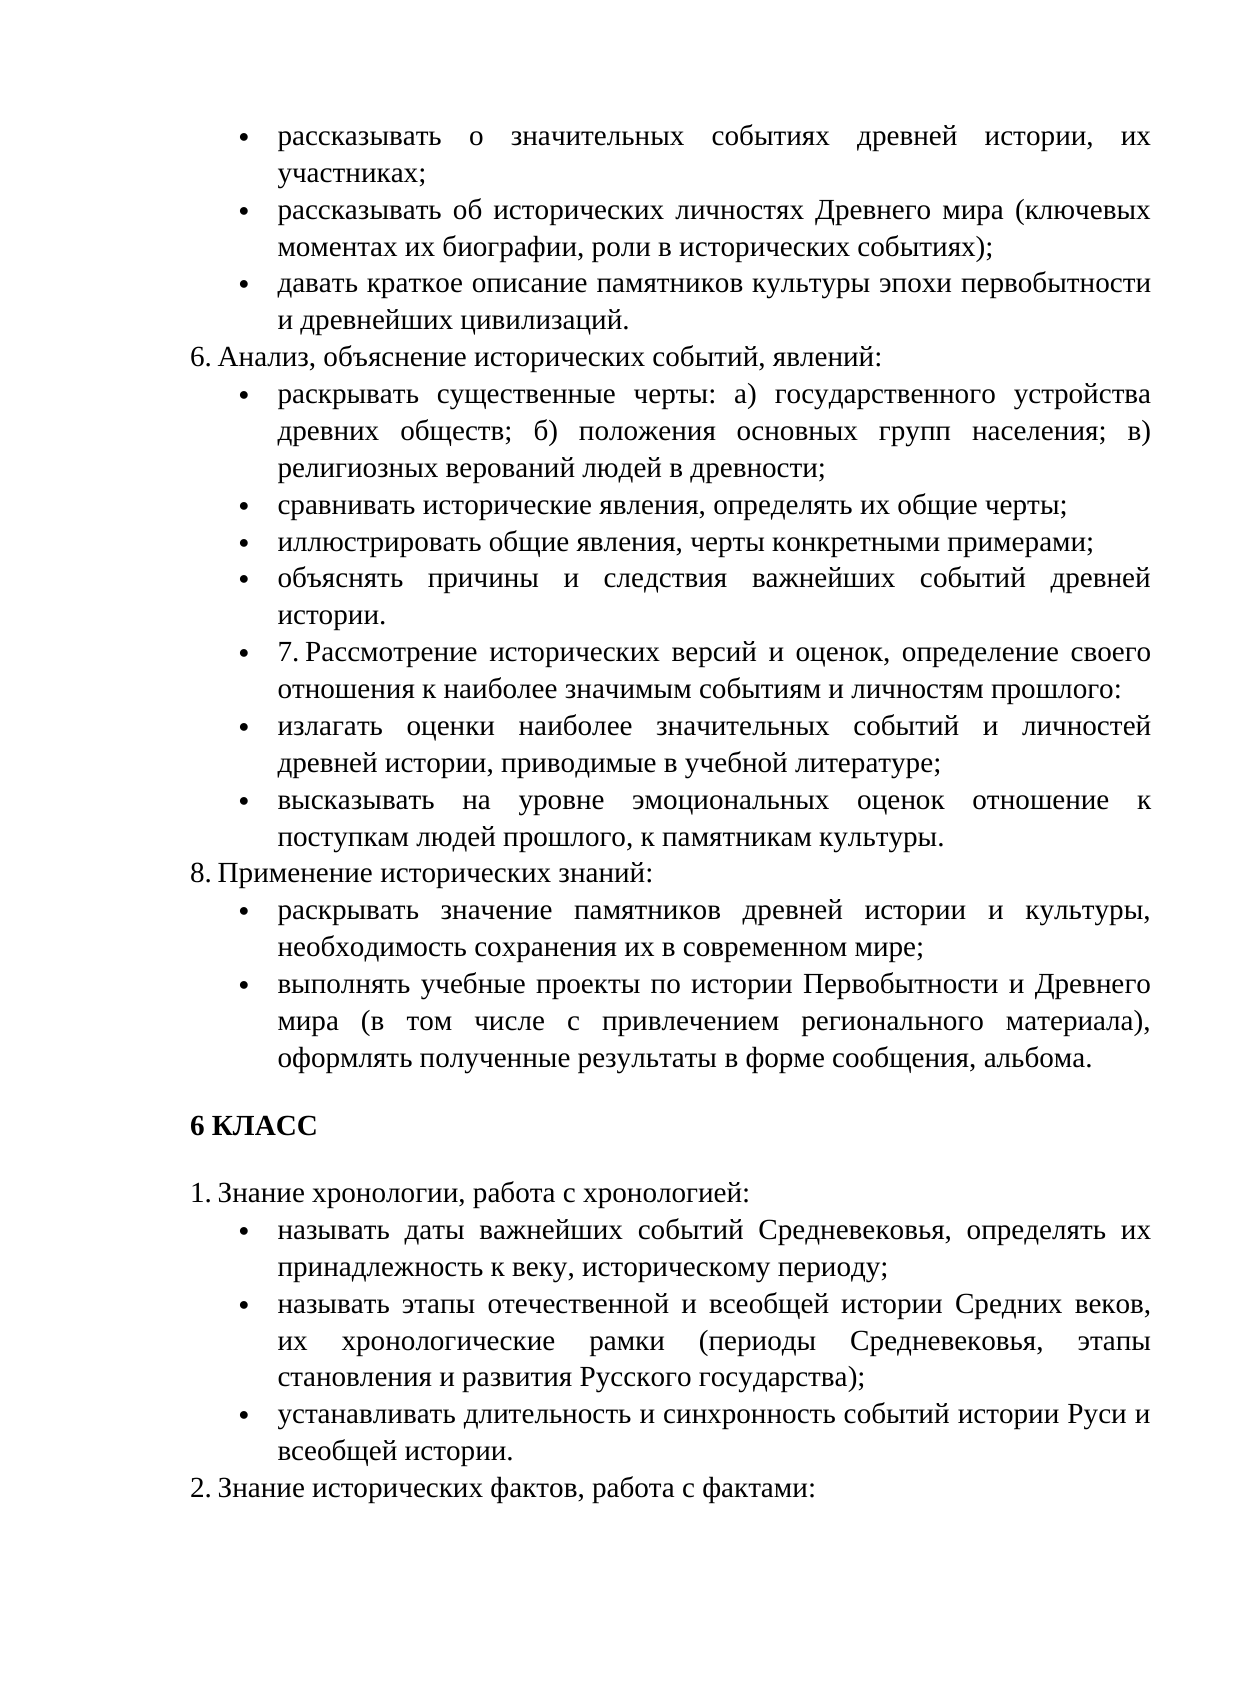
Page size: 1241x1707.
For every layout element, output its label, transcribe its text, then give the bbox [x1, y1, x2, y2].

list раскрывать значение памятников древней истории и культуры, необходимость сохранения их в современном мире; [240, 892, 1152, 963]
list высказывать на уровне эмоциональных оценок отношение к поступкам людей прошлого, к памятникам культуры. [240, 782, 1152, 852]
text 2. Знание исторических фактов, работа с фактами: [190, 1470, 1152, 1504]
list сравнивать исторические явления, определять их общие черты; [240, 487, 1152, 520]
list объяснять причины и следствия важнейших событий древней истории. [240, 561, 1152, 631]
list давать краткое описание памятников культуры эпохи первобытности и древнейших цивилизаций. [240, 266, 1152, 336]
list излагать оценки наиболее значительных событий и личностей древней истории, приводимые в учебной литературе; [240, 708, 1152, 778]
list раскрывать существенные черты: а) государственного устройства древних обществ; б) положения основных групп населения; в) религиозных верований людей в древности; [240, 376, 1152, 483]
list называть даты важнейших событий Средневековья, определять их принадлежность к веку, историческому периоду; [240, 1212, 1152, 1282]
text 6 КЛАСС [190, 1108, 1152, 1141]
list устанавливать длительность и синхронность событий истории Руси и всеобщей истории. [240, 1396, 1152, 1467]
text 6. Анализ, объяснение исторических событий, явлений: [190, 339, 1152, 373]
text 1. Знание хронологии, работа с хронологией: [190, 1175, 1152, 1209]
text 8. Применение исторических знаний: [190, 856, 1152, 889]
list рассказывать об исторических личностях Древнего мира (ключевых моментах их биографии, роли в исторических событиях); [240, 192, 1152, 262]
list называть этапы отечественной и всеобщей истории Средних веков, их хронологические рамки (периоды Средневековья, этапы становления и развития Русского государства); [240, 1286, 1152, 1393]
list рассказывать о значительных событиях древней истории, их участниках; [240, 118, 1152, 188]
list иллюстрировать общие явления, черты конкретными примерами; [240, 524, 1152, 557]
list выполнять учебные проекты по истории Первобытности и Древнего мира (в том числе с привлечением регионального материала), оформлять полученные результаты в форме сообщения, альбома. [240, 966, 1152, 1073]
list 7. Рассмотрение исторических версий и оценок, определение своего отношения к наиболее значимым событиям и личностям прошлого: [240, 634, 1152, 705]
